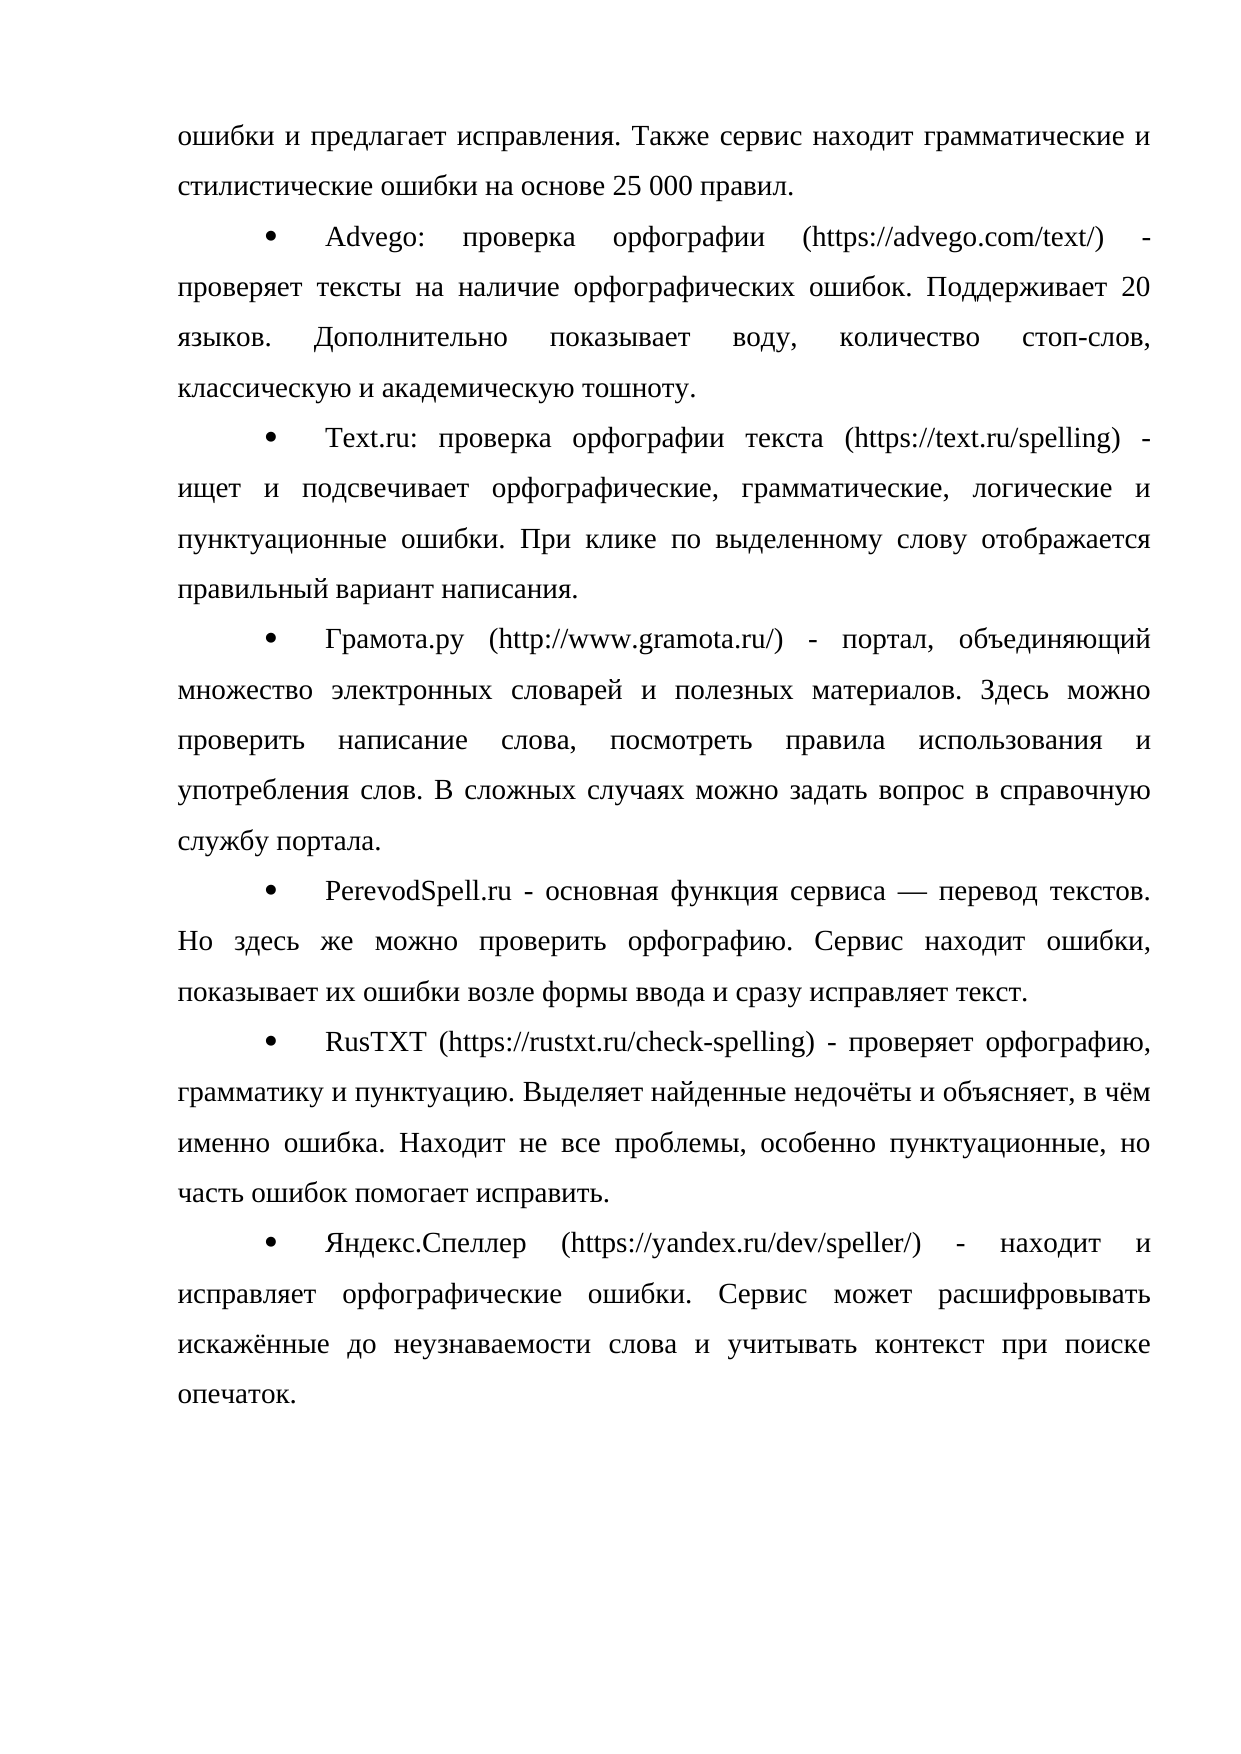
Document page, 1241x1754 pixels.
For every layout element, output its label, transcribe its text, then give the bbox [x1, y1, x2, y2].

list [177, 118, 1152, 202]
list Яндекс.Спеллер (https://yandex.ru/dev/speller/) - находит и исправляет орфографические ошибки. Сервис может расшифровывать искажённые до неузнаваемости слова и учитывать контекст при поиске опечаток. [177, 1226, 1152, 1410]
list RusTXT (https://rustxt.ru/check-spelling) - проверяет орфографию, грамматику и пунктуацию. Выделяет найденные недочёты и объясняет, в чём именно ошибка. Находит не все проблемы, особенно пунктуационные, но часть ошибок помогает исправить. [177, 1024, 1152, 1209]
list PerevodSpell.ru - основная функция сервиса — перевод текстов. Но здесь же можно проверить орфографию. Сервис находит ошибки, показывает их ошибки возле формы ввода и сразу исправляет текст. [177, 873, 1152, 1007]
list Advego: проверка орфографии (https://advego.com/text/) - проверяет тексты на наличие орфографических ошибок. Поддерживает 20 языков. Дополнительно показывает воду, количество стоп-слов, классическую и академическую тошноту. [177, 219, 1152, 403]
list Грамота.ру (http://www.gramota.ru/) - портал, объединяющий множество электронных словарей и полезных материалов. Здесь можно проверить написание слова, посмотреть правила использования и употребления слов. В сложных случаях можно задать вопрос в справочную службу портала. [177, 621, 1152, 856]
list Text.ru: проверка орфографии текста (https://text.ru/spelling) - ищет и подсвечивает орфографические, грамматические, логические и пунктуационные ошибки. При клике по выделенному слову отображается правильный вариант написания. [177, 420, 1152, 605]
